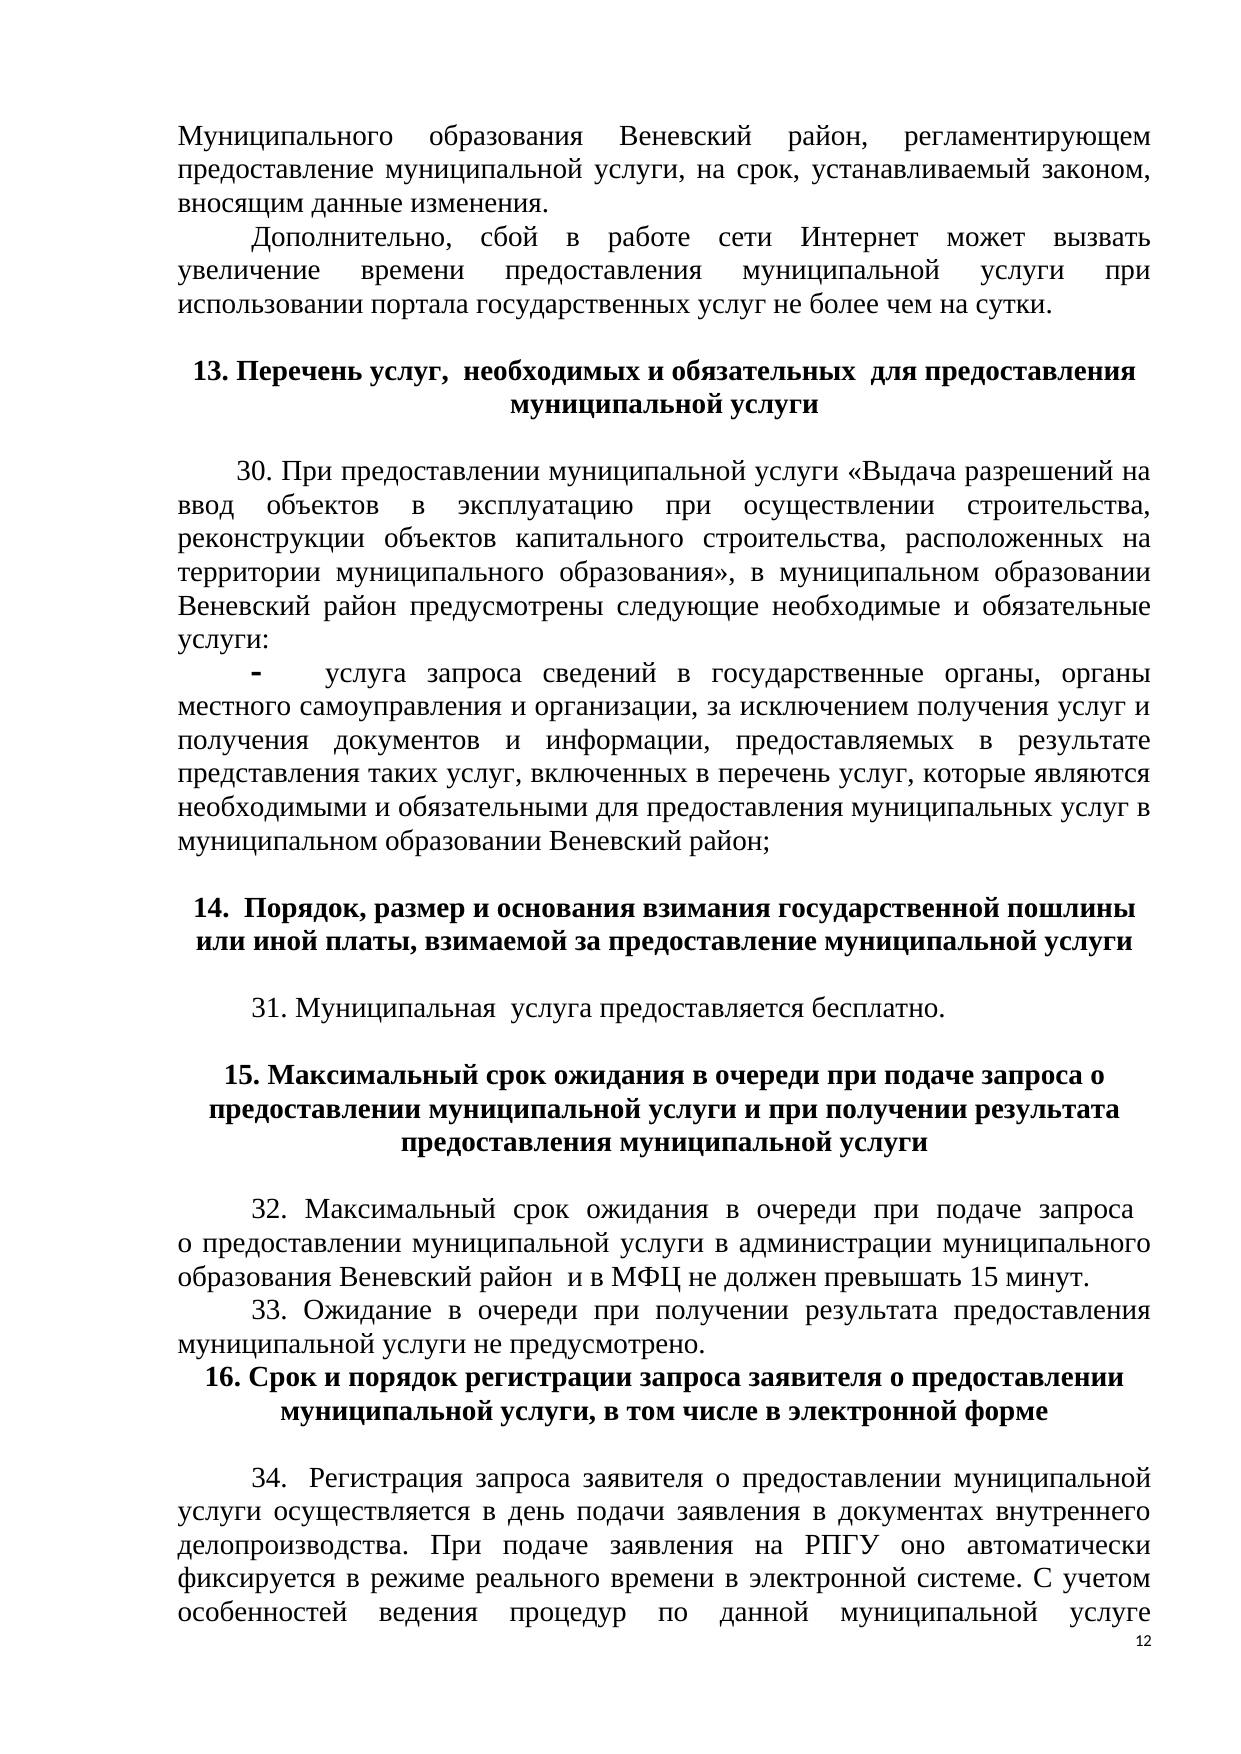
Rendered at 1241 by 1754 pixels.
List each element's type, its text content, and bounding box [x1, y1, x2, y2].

list услуга запроса сведений в государственные органы, органы местного самоуправления и организации, за исключением получения услуг и получения документов и информации, предоставляемых в результате представления таких услуг, включенных в перечень услуг, которые являются необходимыми и обязательными для предоставления муниципальных услуг в муниципальном образовании Веневский район; [177, 655, 1152, 856]
text 14. Порядок, размер и основания взимания государственной пошлины или иной платы, взимаемой за предоставление муниципальной услуги [177, 890, 1152, 957]
text 13. Перечень услуг, необходимых и обязательных для предоставления муниципальной услуги [177, 353, 1152, 420]
text 33. Ожидание в очереди при получении результата предоставления муниципальной услуги не предусмотрено. [177, 1292, 1152, 1359]
text Дополнительно, сбой в работе сети Интернет может вызвать увеличение времени предоставления муниципальной услуги при использовании портала государственных услуг не более чем на сутки. [177, 219, 1152, 319]
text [177, 118, 1152, 219]
text 30. При предоставлении муниципальной услуги «Выдача разрешений на ввод объектов в эксплуатацию при осуществлении строительства, реконструкции объектов капитального строительства, расположенных на территории муниципального образования», в муниципальном образовании Веневский район предусмотрены следующие необходимые и обязательные услуги: [177, 453, 1152, 655]
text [177, 1460, 1152, 1628]
text 15. Максимальный срок ожидания в очереди при подаче запроса о предоставлении муниципальной услуги и при получении результата предоставления муниципальной услуги [177, 1057, 1152, 1158]
text 16. Срок и порядок регистрации запроса заявителя о предоставлении муниципальной услуги, в том числе в электронной форме [177, 1359, 1152, 1426]
text 32. Максимальный срок ожидания в очереди при подаче запроса о предоставлении муниципальной услуги в администрации муниципального образования Веневский район и в МФЦ не должен превышать 15 минут. [177, 1192, 1152, 1292]
text 31. Муниципальная услуга предоставляется бесплатно. [177, 990, 1152, 1024]
